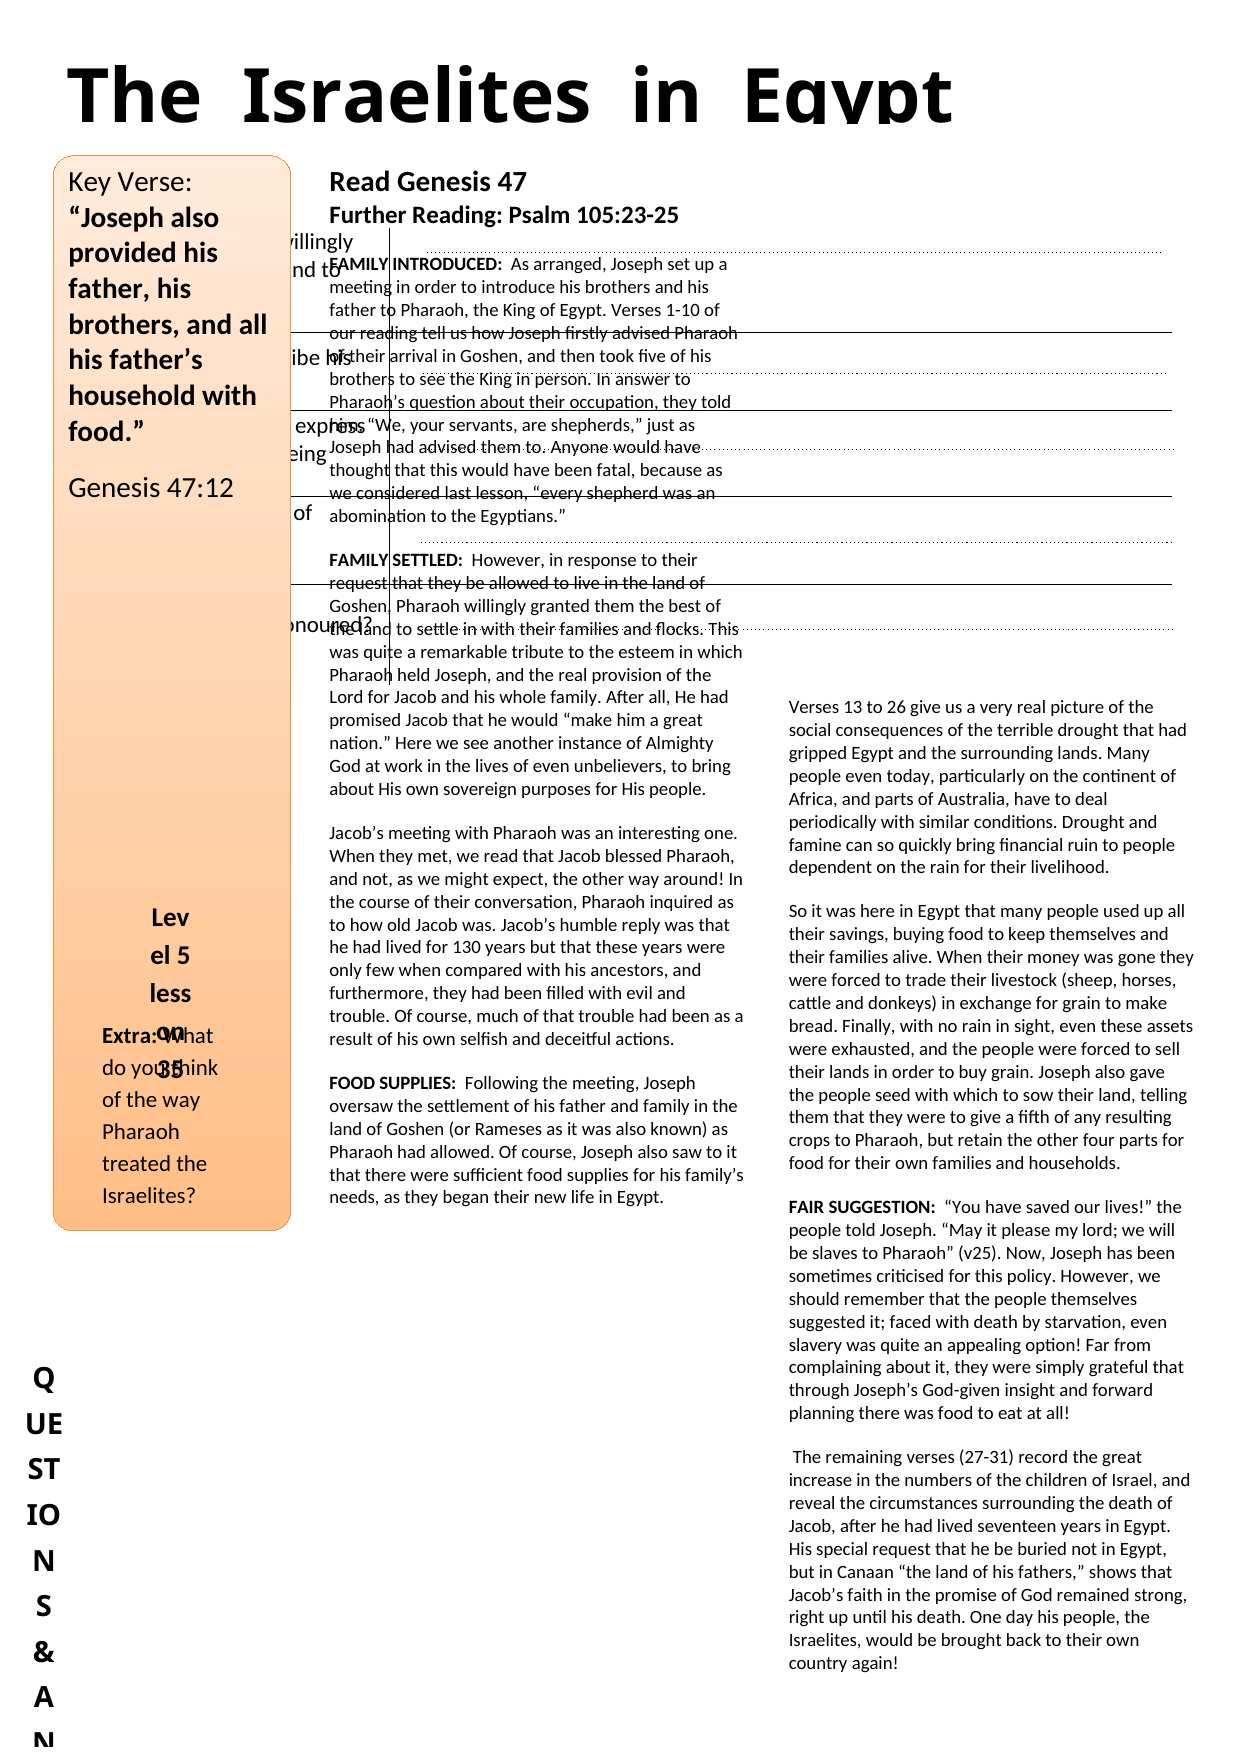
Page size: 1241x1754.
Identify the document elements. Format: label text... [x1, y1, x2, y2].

text a Christian [187, 150, 1053, 176]
table_header [390, 228, 1172, 332]
table_cell 5. How was Joseph honoured? [291, 585, 389, 685]
table_cell 4. What do you think of Joseph’s advice? [291, 497, 389, 584]
table_header 1. Why did Pharoah willingly grant the best of the land to Jacob’s family? [291, 228, 389, 332]
table_cell [390, 585, 1172, 685]
table_cell [390, 333, 1172, 409]
table_cell 3. How did the people express their thankfulness in being saved from death? [291, 411, 389, 496]
table_cell [390, 497, 1172, 584]
table_cell [390, 411, 1172, 496]
table_cell 2. How did Jacob describe his life to Pharaoh? . [291, 333, 389, 409]
